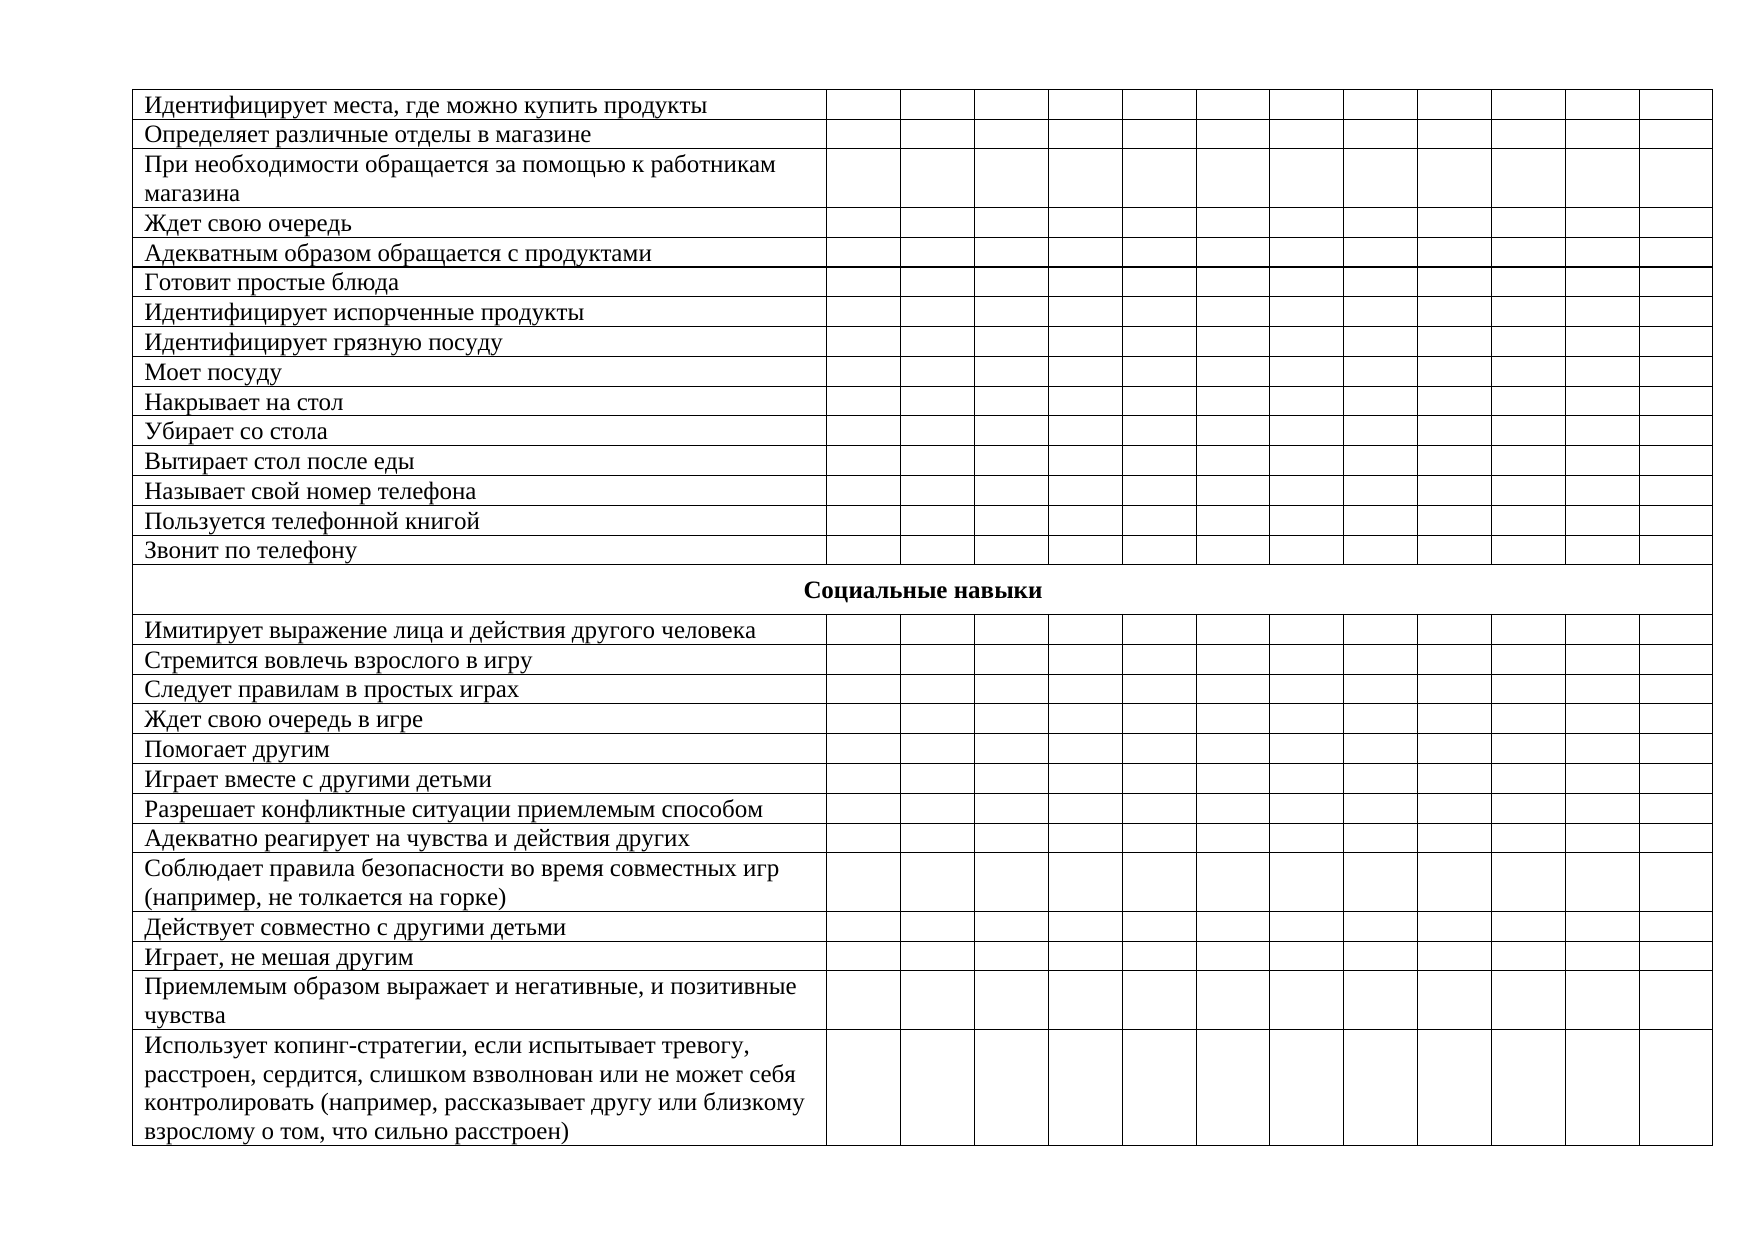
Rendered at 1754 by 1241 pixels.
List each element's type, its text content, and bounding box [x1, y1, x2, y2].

table_cell [975, 208, 1048, 237]
table_cell [975, 645, 1048, 673]
table_cell [1270, 536, 1343, 564]
table_cell [1123, 208, 1196, 237]
table_cell [1197, 675, 1269, 703]
table_cell [1344, 734, 1417, 763]
table_cell [1418, 268, 1491, 296]
table_cell [1123, 238, 1196, 266]
table_cell [901, 971, 974, 1029]
table_cell [1418, 120, 1491, 148]
table_cell [1344, 794, 1417, 822]
table_cell [1344, 536, 1417, 564]
table_cell [1344, 90, 1417, 118]
table_cell Имитирует выражение лица и действия другого человека [133, 615, 826, 644]
table_cell [1049, 942, 1122, 970]
table_cell [975, 675, 1048, 703]
table_cell [1640, 208, 1712, 237]
table_cell [827, 149, 900, 207]
table_cell [1566, 90, 1639, 118]
table_cell [1197, 208, 1269, 237]
table_cell [1418, 506, 1491, 534]
table_cell [1492, 297, 1565, 326]
table_cell Ждет свою очередь [133, 208, 826, 237]
table_cell [1049, 238, 1122, 266]
table_cell [1197, 853, 1269, 911]
table_cell [1344, 615, 1417, 644]
table_cell [1418, 971, 1491, 1029]
table_cell [1123, 268, 1196, 296]
table_cell [975, 536, 1048, 564]
table_cell [1492, 238, 1565, 266]
table_cell [1492, 536, 1565, 564]
table_cell [1270, 942, 1343, 970]
table_cell [1344, 208, 1417, 237]
table_cell [975, 971, 1048, 1029]
table_cell [1270, 446, 1343, 475]
table_cell Адекватно реагирует на чувства и действия других [133, 824, 826, 852]
table_cell [827, 675, 900, 703]
table_cell [1270, 615, 1343, 644]
table_cell [1640, 942, 1712, 970]
table_cell [1197, 120, 1269, 148]
table_cell [1344, 764, 1417, 793]
table_cell [1566, 912, 1639, 941]
table_cell [1418, 446, 1491, 475]
table_cell [1344, 704, 1417, 733]
table_cell [827, 327, 900, 356]
table_cell [901, 268, 974, 296]
table_cell [901, 416, 974, 445]
table_cell [1418, 387, 1491, 415]
table_cell [827, 734, 900, 763]
table_cell [1344, 912, 1417, 941]
table_cell [1418, 536, 1491, 564]
table_cell [1123, 912, 1196, 941]
table_cell Соблюдает правила безопасности во время совместных игр (например, не толкается на горке) [133, 853, 826, 911]
table_cell [1566, 357, 1639, 386]
table_cell [1123, 853, 1196, 911]
table_cell [1344, 268, 1417, 296]
table_cell [901, 476, 974, 505]
table_cell [1492, 149, 1565, 207]
table_cell [1640, 704, 1712, 733]
table_cell [1418, 297, 1491, 326]
table_cell [1418, 476, 1491, 505]
table_cell [1270, 476, 1343, 505]
table_cell [975, 794, 1048, 822]
table_cell [1492, 416, 1565, 445]
table_cell [1344, 942, 1417, 970]
table_cell [1492, 853, 1565, 911]
table_cell [827, 120, 900, 148]
table_cell [1123, 615, 1196, 644]
table_cell [1492, 912, 1565, 941]
table_cell [1344, 853, 1417, 911]
table_cell [1492, 208, 1565, 237]
table_cell [1566, 120, 1639, 148]
table_cell Идентифицирует места, где можно купить продукты [133, 90, 826, 118]
table_cell [975, 238, 1048, 266]
table_cell [1270, 357, 1343, 386]
table_cell Разрешает конфликтные ситуации приемлемым способом [133, 794, 826, 822]
table_cell [1492, 327, 1565, 356]
table_cell [901, 446, 974, 475]
table_cell [1197, 506, 1269, 534]
table_cell [901, 794, 974, 822]
table_cell [1123, 734, 1196, 763]
table_cell [1492, 1030, 1565, 1145]
table_cell [1640, 615, 1712, 644]
table_cell [1344, 387, 1417, 415]
table_cell [1418, 645, 1491, 673]
table_cell Пользуется телефонной книгой [133, 506, 826, 534]
table_cell [1640, 149, 1712, 207]
table_cell [1197, 327, 1269, 356]
table_cell Использует копинг-стратегии, если испытывает тревогу, расстроен, сердится, слишком взволнован или не может себя контролировать (например, рассказывает другу или близкому взрослому о том, что сильно расстроен) [133, 1030, 826, 1145]
table_cell [1640, 764, 1712, 793]
table_cell [1049, 764, 1122, 793]
table_cell [1123, 764, 1196, 793]
table_cell [1049, 536, 1122, 564]
table_cell [1492, 120, 1565, 148]
table_cell [1492, 387, 1565, 415]
table_cell [975, 506, 1048, 534]
table_cell [1049, 90, 1122, 118]
table_cell [827, 297, 900, 326]
table_cell [901, 1030, 974, 1145]
table_cell [1640, 971, 1712, 1029]
table_cell [975, 615, 1048, 644]
table_cell [1270, 268, 1343, 296]
table_cell [901, 824, 974, 852]
table_cell [1492, 942, 1565, 970]
table_cell [1270, 853, 1343, 911]
table_cell [1566, 704, 1639, 733]
table_cell [1640, 268, 1712, 296]
table_cell [1049, 794, 1122, 822]
table_cell [1344, 416, 1417, 445]
table_cell [1123, 446, 1196, 475]
table_cell [1049, 615, 1122, 644]
table_cell [1270, 90, 1343, 118]
table_cell [901, 615, 974, 644]
table_cell [1344, 238, 1417, 266]
table_cell [1197, 90, 1269, 118]
table_cell [827, 446, 900, 475]
table_cell [1418, 327, 1491, 356]
table_cell [901, 764, 974, 793]
table_cell [901, 357, 974, 386]
table_cell Ждет свою очередь в игре [133, 704, 826, 733]
table_cell [1123, 149, 1196, 207]
table_cell [827, 357, 900, 386]
table_cell [1123, 536, 1196, 564]
table_cell [1270, 208, 1343, 237]
table_cell [1640, 675, 1712, 703]
table_cell [1270, 238, 1343, 266]
table_cell [1566, 853, 1639, 911]
table_cell [1640, 476, 1712, 505]
table_cell [1492, 268, 1565, 296]
table_cell [1640, 357, 1712, 386]
table_cell [1418, 675, 1491, 703]
table_cell [1640, 1030, 1712, 1145]
table_cell [1049, 149, 1122, 207]
table_cell Стремится вовлечь взрослого в игру [133, 645, 826, 673]
table_cell [1492, 794, 1565, 822]
table_cell [1566, 734, 1639, 763]
table_cell [975, 387, 1048, 415]
table_cell [1270, 794, 1343, 822]
table_cell [1197, 476, 1269, 505]
table_cell [975, 446, 1048, 475]
table_cell [1197, 149, 1269, 207]
table_cell [1270, 1030, 1343, 1145]
table_cell [975, 120, 1048, 148]
table_cell [1049, 327, 1122, 356]
table_cell [1197, 942, 1269, 970]
table_cell [1566, 149, 1639, 207]
table_cell [1270, 971, 1343, 1029]
table_cell [1344, 120, 1417, 148]
table_cell [1418, 416, 1491, 445]
table_cell [1123, 297, 1196, 326]
table_cell [1270, 704, 1343, 733]
table_cell [1566, 506, 1639, 534]
table_cell [827, 268, 900, 296]
table_cell [1566, 416, 1639, 445]
table_cell [1640, 645, 1712, 673]
table_cell [1640, 90, 1712, 118]
table_cell [975, 824, 1048, 852]
table_cell [1123, 416, 1196, 445]
table_cell [827, 90, 900, 118]
table_cell [1270, 912, 1343, 941]
table_cell [975, 357, 1048, 386]
table_cell [1418, 912, 1491, 941]
table_cell [827, 416, 900, 445]
table_cell [1640, 912, 1712, 941]
table_cell [1049, 506, 1122, 534]
table_cell [827, 971, 900, 1029]
table_cell [1640, 536, 1712, 564]
table_cell [975, 942, 1048, 970]
table_cell [1049, 416, 1122, 445]
table_cell [827, 794, 900, 822]
table_cell [1270, 645, 1343, 673]
table_cell [1566, 476, 1639, 505]
table_cell [827, 238, 900, 266]
table_cell [1197, 794, 1269, 822]
table_cell [1418, 764, 1491, 793]
table_cell [1344, 476, 1417, 505]
table_cell [1418, 90, 1491, 118]
table_cell [901, 536, 974, 564]
table_cell [1418, 853, 1491, 911]
table_cell [1418, 704, 1491, 733]
table_cell [1566, 208, 1639, 237]
table_cell [1049, 704, 1122, 733]
table_cell [975, 476, 1048, 505]
table_cell [1197, 536, 1269, 564]
table_cell [1197, 824, 1269, 852]
table_cell [1418, 1030, 1491, 1145]
table_cell [901, 704, 974, 733]
table_cell Звонит по телефону [133, 536, 826, 564]
table_cell [1344, 675, 1417, 703]
table_cell [1492, 90, 1565, 118]
table_cell [901, 942, 974, 970]
table_cell [1197, 446, 1269, 475]
table_cell [827, 208, 900, 237]
table_cell Определяет различные отделы в магазине [133, 120, 826, 148]
table_cell [1566, 297, 1639, 326]
table_cell [827, 942, 900, 970]
table_cell [1049, 734, 1122, 763]
table_cell [1123, 1030, 1196, 1145]
table_cell [1197, 387, 1269, 415]
table_cell [1640, 506, 1712, 534]
table_cell [975, 149, 1048, 207]
table_cell [901, 912, 974, 941]
table_cell [1566, 615, 1639, 644]
table_cell [1049, 476, 1122, 505]
table_cell [1566, 942, 1639, 970]
table_cell [1049, 208, 1122, 237]
table_cell [1566, 327, 1639, 356]
table_cell Адекватным образом обращается с продуктами [133, 238, 826, 266]
table_cell [827, 704, 900, 733]
table_cell [1049, 912, 1122, 941]
table_cell [1566, 446, 1639, 475]
table_cell [1640, 120, 1712, 148]
table_cell [1049, 268, 1122, 296]
table_cell [1344, 1030, 1417, 1145]
table_cell [1492, 675, 1565, 703]
table_cell [1197, 764, 1269, 793]
table_cell [1197, 357, 1269, 386]
table_cell Следует правилам в простых играх [133, 675, 826, 703]
table_cell [1566, 536, 1639, 564]
table_cell [975, 327, 1048, 356]
table_cell [1123, 704, 1196, 733]
table_cell [901, 327, 974, 356]
table_cell [901, 297, 974, 326]
table_cell [1270, 297, 1343, 326]
table_cell [1566, 268, 1639, 296]
table_cell [1566, 824, 1639, 852]
table_cell [1197, 704, 1269, 733]
table_cell [1492, 764, 1565, 793]
table_cell [1197, 416, 1269, 445]
table_cell [1270, 506, 1343, 534]
table_cell [1049, 446, 1122, 475]
table_cell [1270, 120, 1343, 148]
table_cell [1418, 208, 1491, 237]
table_cell [1270, 416, 1343, 445]
table_cell Готовит простые блюда [133, 268, 826, 296]
table_cell [1418, 238, 1491, 266]
table_cell [1640, 238, 1712, 266]
table_cell [1566, 238, 1639, 266]
table_cell [975, 853, 1048, 911]
table_cell Идентифицирует испорченные продукты [133, 297, 826, 326]
table_cell [901, 238, 974, 266]
table_cell [1566, 1030, 1639, 1145]
table_cell [1123, 387, 1196, 415]
table_cell [1123, 90, 1196, 118]
table_cell [901, 387, 974, 415]
table_cell [827, 476, 900, 505]
table_cell [1123, 942, 1196, 970]
table_cell [1197, 238, 1269, 266]
table_cell [975, 734, 1048, 763]
table_cell [975, 912, 1048, 941]
table_cell [1640, 734, 1712, 763]
table_cell [1418, 615, 1491, 644]
table_cell [1344, 297, 1417, 326]
table_cell [1049, 357, 1122, 386]
table_cell [1566, 387, 1639, 415]
table_cell Действует совместно с другими детьми [133, 912, 826, 941]
table_cell [1123, 357, 1196, 386]
table_cell [975, 90, 1048, 118]
table_cell [1418, 149, 1491, 207]
table_cell [1197, 912, 1269, 941]
table_cell [1344, 645, 1417, 673]
table_cell [901, 208, 974, 237]
table_cell Приемлемым образом выражает и негативные, и позитивные чувства [133, 971, 826, 1029]
table_cell [827, 387, 900, 415]
table_cell [1344, 446, 1417, 475]
table_cell [1492, 824, 1565, 852]
table_cell [1492, 734, 1565, 763]
table_cell Называет свой номер телефона [133, 476, 826, 505]
table_cell [1640, 327, 1712, 356]
table_cell [975, 1030, 1048, 1145]
table_cell [1197, 645, 1269, 673]
table_cell [975, 416, 1048, 445]
table_cell [1492, 704, 1565, 733]
table_cell [1640, 853, 1712, 911]
table_cell [1197, 297, 1269, 326]
table_cell Убирает со стола [133, 416, 826, 445]
table_cell [1418, 357, 1491, 386]
table_cell Играет вместе с другими детьми [133, 764, 826, 793]
table_cell [827, 645, 900, 673]
table_cell [1640, 297, 1712, 326]
table_cell [1418, 794, 1491, 822]
table_cell [1640, 416, 1712, 445]
table_cell [1566, 794, 1639, 822]
table_cell [1492, 446, 1565, 475]
table_cell [1123, 120, 1196, 148]
table_cell Социальные навыки [133, 565, 1712, 614]
table_cell [1270, 149, 1343, 207]
table_cell [1418, 942, 1491, 970]
table_cell Играет, не мешая другим [133, 942, 826, 970]
table_cell [1492, 476, 1565, 505]
table_cell [1197, 971, 1269, 1029]
table_cell [1344, 327, 1417, 356]
table_cell [901, 120, 974, 148]
table_cell [1270, 734, 1343, 763]
table_cell [1049, 971, 1122, 1029]
table_cell [1344, 971, 1417, 1029]
table_cell [901, 675, 974, 703]
table_cell [1049, 645, 1122, 673]
table_cell [827, 1030, 900, 1145]
table_cell [827, 615, 900, 644]
table_cell [1270, 675, 1343, 703]
table_cell [1640, 446, 1712, 475]
table_cell [1270, 824, 1343, 852]
table_cell [1123, 794, 1196, 822]
table_cell [1197, 1030, 1269, 1145]
table_cell [1344, 357, 1417, 386]
table_cell [1049, 120, 1122, 148]
table_cell [1049, 1030, 1122, 1145]
table_cell [975, 704, 1048, 733]
table_cell Вытирает стол после еды [133, 446, 826, 475]
table_cell [1123, 824, 1196, 852]
table_cell [1123, 675, 1196, 703]
table_cell [1344, 824, 1417, 852]
table_cell [827, 506, 900, 534]
table_cell [1197, 615, 1269, 644]
table_cell [1492, 971, 1565, 1029]
table_cell Помогает другим [133, 734, 826, 763]
table_cell [1344, 506, 1417, 534]
table_cell [1270, 327, 1343, 356]
table_cell [827, 853, 900, 911]
table_cell [827, 824, 900, 852]
table_cell [1123, 506, 1196, 534]
table_cell [1492, 357, 1565, 386]
table_cell [975, 297, 1048, 326]
table_cell Идентифицирует грязную посуду [133, 327, 826, 356]
table_cell [1566, 675, 1639, 703]
table_cell [1640, 794, 1712, 822]
table_cell [1049, 853, 1122, 911]
table_cell [1640, 387, 1712, 415]
table_cell [827, 536, 900, 564]
table_cell [1640, 824, 1712, 852]
table_cell [1049, 675, 1122, 703]
table_cell [1197, 734, 1269, 763]
table_cell [1418, 824, 1491, 852]
table_cell [1418, 734, 1491, 763]
table_cell [1123, 476, 1196, 505]
table_cell [1123, 645, 1196, 673]
table_cell Накрывает на стол [133, 387, 826, 415]
table_cell [1566, 645, 1639, 673]
table_cell [1049, 387, 1122, 415]
table_cell [901, 645, 974, 673]
table_cell [1566, 971, 1639, 1029]
table_cell При необходимости обращается за помощью к работникам магазина [133, 149, 826, 207]
table_cell [901, 734, 974, 763]
table_cell [1566, 764, 1639, 793]
table_cell Моет посуду [133, 357, 826, 386]
table_cell [901, 149, 974, 207]
table_cell [901, 853, 974, 911]
table_cell [975, 764, 1048, 793]
table_cell [1049, 824, 1122, 852]
table_cell [901, 90, 974, 118]
table_cell [1123, 327, 1196, 356]
table_cell [1270, 764, 1343, 793]
table_cell [1197, 268, 1269, 296]
table_cell [827, 912, 900, 941]
table_cell [827, 764, 900, 793]
table_cell [1270, 387, 1343, 415]
table_cell [1492, 506, 1565, 534]
table_cell [1492, 615, 1565, 644]
table_cell [1123, 971, 1196, 1029]
table_cell [1344, 149, 1417, 207]
table_cell [901, 506, 974, 534]
table_cell [1492, 645, 1565, 673]
table_cell [1049, 297, 1122, 326]
table_cell [975, 268, 1048, 296]
